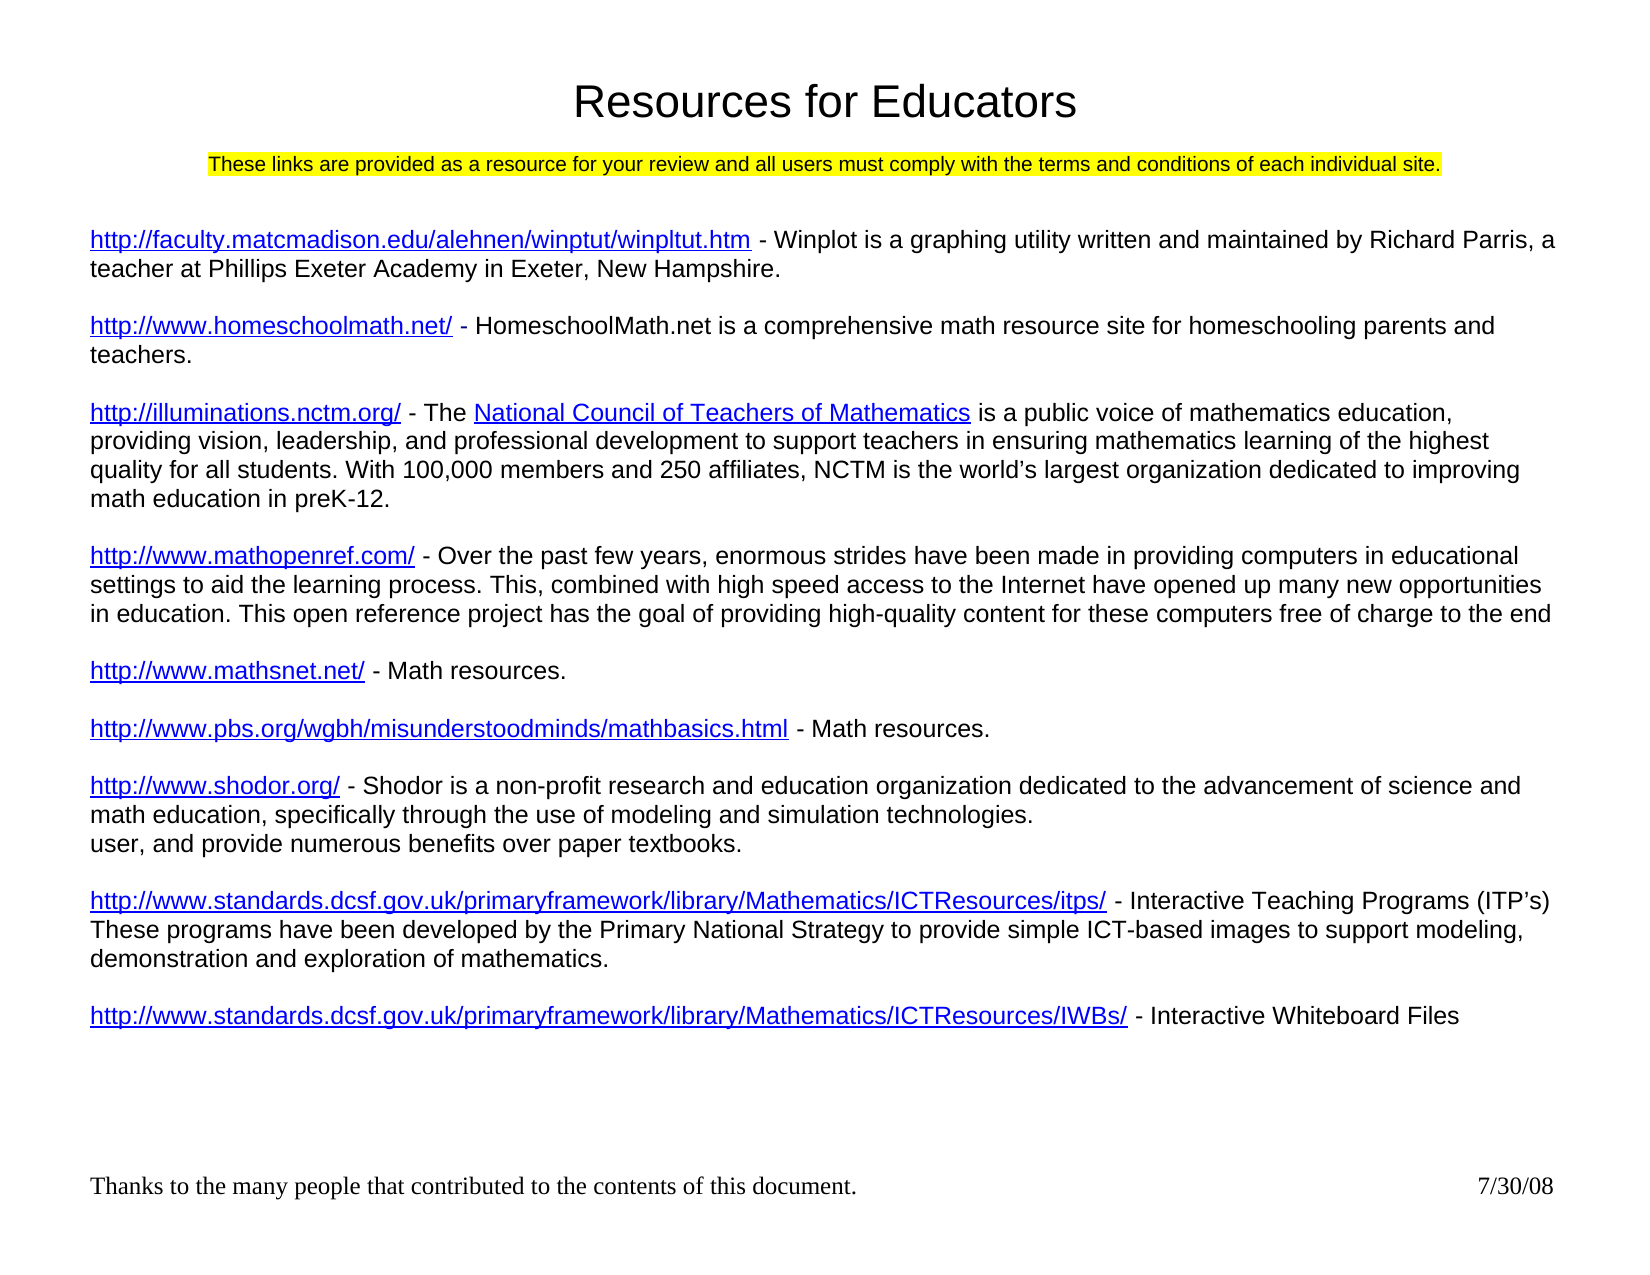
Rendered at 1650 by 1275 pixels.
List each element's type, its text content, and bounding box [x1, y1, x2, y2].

text http://faculty.matcmadison.edu/alehnen/winptut/winpltut.htm - Winplot is a graphing utility written and maintained by Richard Parris, a teacher at in . [90, 225, 1560, 282]
text http://www.standards.dcsf.gov.uk/primaryframework/library/Mathematics/ICTResources/IWBs/ - Interactive Whiteboard Files [90, 1001, 1560, 1030]
text http://illuminations.nctm.org/ - The National Council of Teachers of Mathematics is a public voice of mathematics education, providing vision, leadership, and professional development to support teachers in ensuring mathematics learning of the highest quality for all students. With 100,000 members and 250 affiliates, NCTM is the world’s largest organization dedicated to improving math education in preK-12. [90, 397, 1560, 512]
text http://www.pbs.org/wgbh/misunderstoodminds/mathbasics.html - Math resources. [90, 714, 1560, 742]
text http://www.mathsnet.net/ - Math resources. [90, 656, 1560, 685]
text http://www.mathopenref.com/ - Over the past few years, enormous strides have been made in providing computers in educational settings to aid the learning process. This, combined with high speed access to the Internet have opened up many new opportunities in education. This open reference project has the goal of providing high-quality content for these computers free of charge to the end [90, 541, 1560, 627]
text http://www.standards.dcsf.gov.uk/primaryframework/library/Mathematics/ICTResources/itps/ - Interactive Teaching Programs (ITP’s) These programs have been developed by the Primary National Strategy to provide simple ICT-based images to support modeling, demonstration and exploration of mathematics. [90, 886, 1560, 972]
text user, and provide numerous benefits over paper textbooks. [90, 829, 1560, 857]
text http://www.shodor.org/ - Shodor is a non-profit research and education organization dedicated to the advancement of science and math education, specifically through the use of modeling and simulation technologies. [90, 771, 1560, 829]
text http://www.homeschoolmath.net/ - HomeschoolMath.net is a comprehensive math resource site for homeschooling parents and teachers. [90, 311, 1560, 369]
